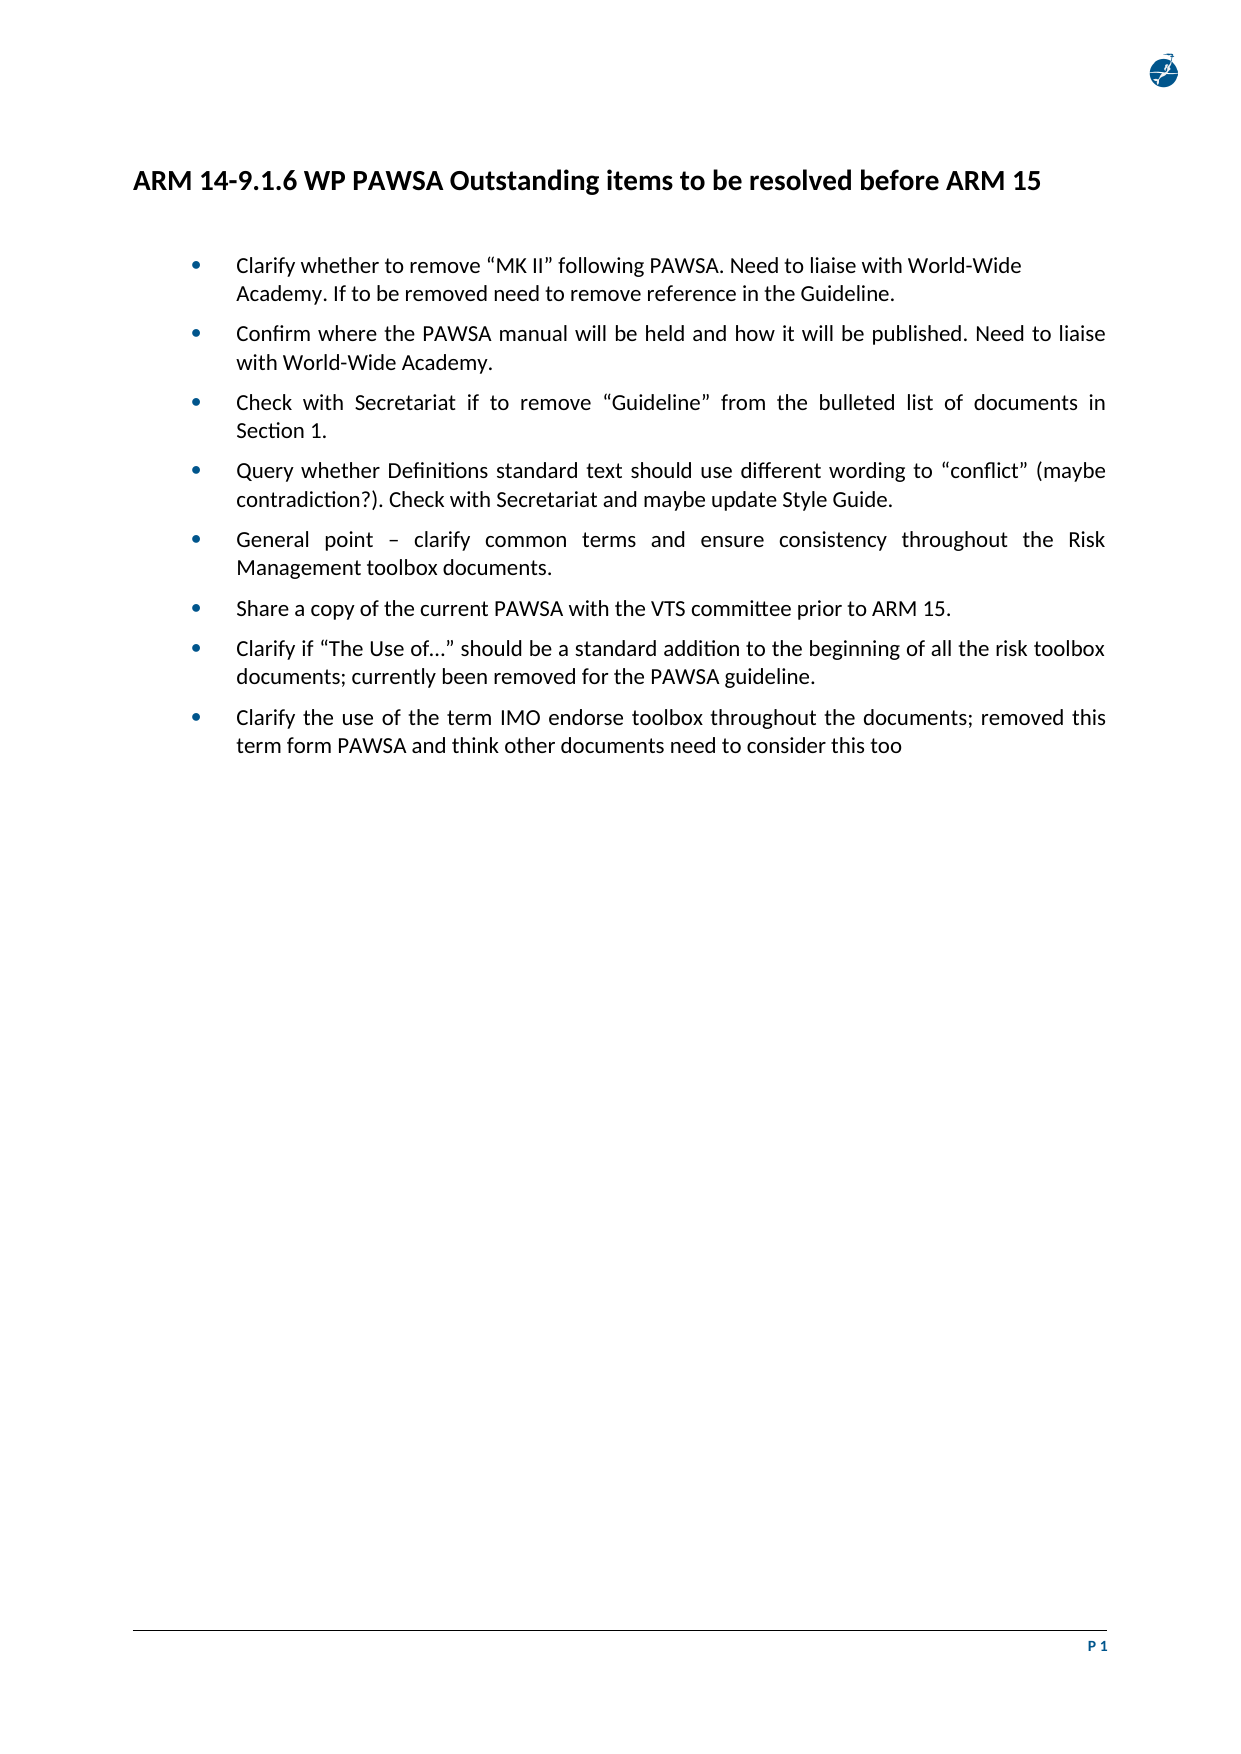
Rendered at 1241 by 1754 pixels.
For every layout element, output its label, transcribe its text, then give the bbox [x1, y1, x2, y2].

text Clarify if “The Use of…” should be a standard addition to the beginning of all the risk toolbox documents; currently been removed for the PAWSA guideline. [192, 634, 1107, 690]
text Clarify the use of the term IMO endorse toolbox throughout the documents; removed this term form PAWSA and think other documents need to consider this too [192, 703, 1107, 759]
text Confirm where the PAWSA manual will be held and how it will be published. Need to liaise with World-Wide Academy. [192, 319, 1107, 376]
text Query whether Definitions standard text should use different wording to “conflict” (maybe contradiction?). Check with Secretariat and maybe update Style Guide. [192, 457, 1107, 513]
text General point – clarify common terms and ensure consistency throughout the Risk Management toolbox documents. [192, 525, 1107, 581]
text Share a copy of the current PAWSA with the VTS committee prior to ARM 15. [192, 594, 1107, 622]
picture [1118, 3, 1237, 122]
text Clarify whether to remove “MK II” following PAWSA. Need to liaise with World-Wide Academy. If to be removed need to remove reference in the Guideline. [192, 251, 1107, 307]
text Check with Secretariat if to remove “Guideline” from the bulleted list of documents in Section 1. [192, 388, 1107, 444]
text ARM 14-9.1.6 WP PAWSA Outstanding items to be resolved before ARM 15 [133, 162, 1107, 198]
